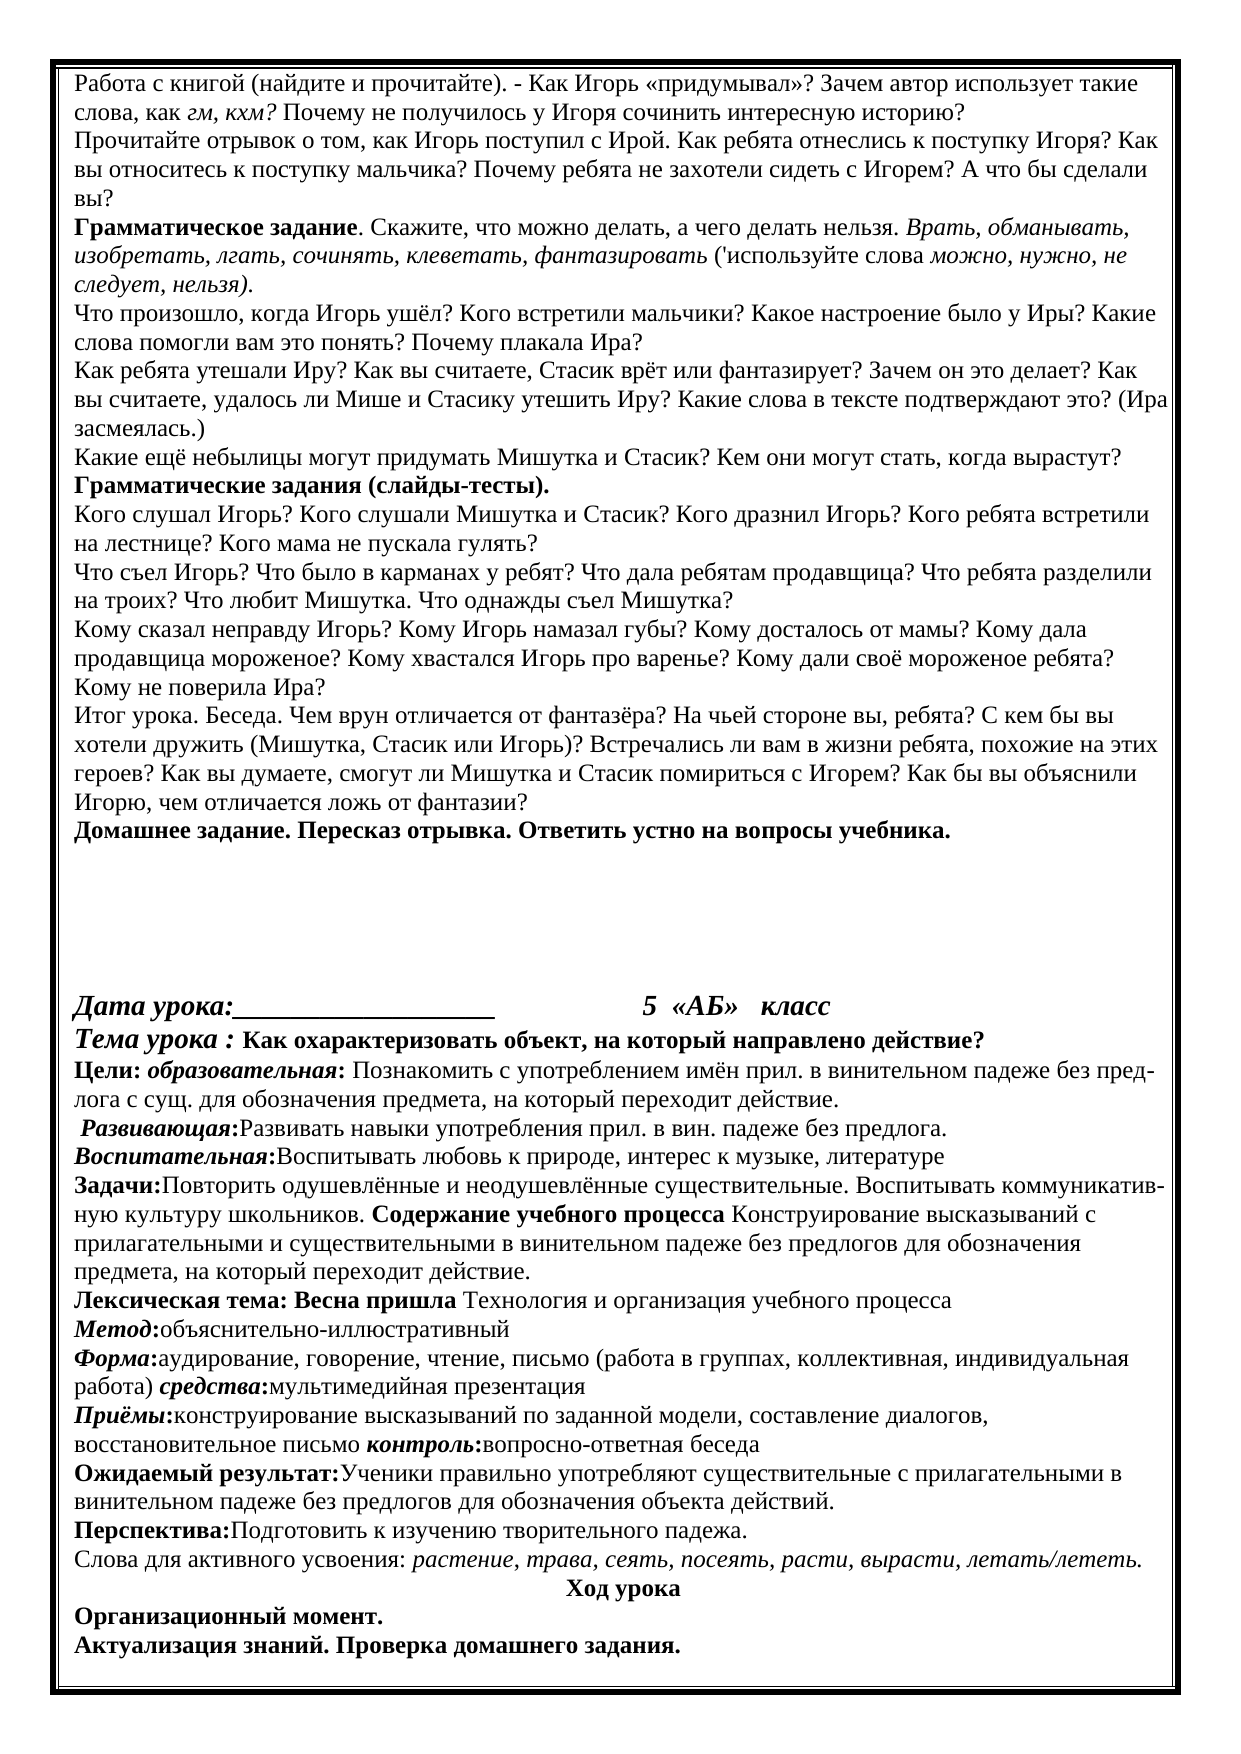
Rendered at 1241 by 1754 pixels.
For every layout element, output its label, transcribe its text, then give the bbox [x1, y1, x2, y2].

text Организационный момент. [74, 1601, 1172, 1630]
text Лексическая тема: Весна пришла Технология и организация учебного процесса Метод:объяснительно-иллюстративный [74, 1285, 1172, 1343]
text Ожидаемый результат:Ученики правильно употребляют существительные с прилагательными в винительном падеже без предлогов для обозначения объекта действий. [74, 1458, 1172, 1515]
text Дата урока:__________________ 5 «АБ» класс [74, 988, 1172, 1022]
text Актуализация знаний. Проверка домашнего задания. [74, 1630, 1172, 1659]
text Тема урока : Как охарактеризовать объект, на который направлено действие? [74, 1022, 1172, 1055]
text Задачи:Повторить одушевлённые и неодушевлённые существительные. Воспитывать коммуникатив- [74, 1170, 1172, 1199]
text Как ребята утешали Иру? Как вы считаете, Стасик врёт или фантазирует? Зачем он это делает? Как вы считаете, удалось ли Мише и Стасику утешить Иру? Какие слова в тексте подтверждают это? (Ира засмеялась.) [74, 356, 1172, 442]
text Слова для активного усвоения: растение, трава, сеять, посеять, расти, вырасти, летать/лететь. [74, 1544, 1172, 1573]
text Форма:аудирование, говорение, чтение, письмо (работа в группах, коллективная, индивидуальная работа) средства:мультимедийная презентация [74, 1343, 1172, 1400]
text Какие ещё небылицы могут придумать Мишутка и Стасик? Кем они могут стать, когда вырастут? [74, 442, 1172, 471]
text Кого слушал Игорь? Кого слушали Мишутка и Стасик? Кого дразнил Игорь? Кого ребята встретили на лестнице? Кого мама не пускала гулять? [74, 499, 1172, 557]
text Развивающая:Развивать навыки употребления прил. в вин. падеже без предлога. [74, 1113, 1172, 1141]
text Прочитайте отрывок о том, как Игорь поступил с Ирой. Как ребята отнеслись к поступку Игоря? Как вы относитесь к поступку мальчика? Почему ребята не захотели сидеть с Игорем? А что бы сделали вы? [74, 126, 1172, 212]
text Что съел Игорь? Что было в карманах у ребят? Что дала ребятам продавщица? Что ребята разделили на троих? Что любит Мишутка. Что однажды съел Мишутка? [74, 557, 1172, 614]
text Ход урока [74, 1573, 1172, 1601]
text Приёмы:конструирование высказываний по заданной модели, составление диалогов, восстановительное письмо контроль:вопросно-ответная беседа [74, 1400, 1172, 1458]
text Грамматическое задание. Скажите, что можно делать, а чего делать нельзя. Врать, обманывать, изобретать, лгать, сочинять, клеветать, фантазировать ('используйте слова можно, нужно, не следует, нельзя). [74, 212, 1172, 298]
text Перспектива:Подготовить к изучению творительного падежа. [74, 1515, 1172, 1544]
text Грамматические задания (слайды-тесты). [74, 471, 1172, 499]
text Что произошло, когда Игорь ушёл? Кого встретили мальчики? Какое настроение было у Иры? Какие слова помогли вам это понять? Почему плакала Ира? [74, 298, 1172, 356]
text Домашнее задание. Пересказ отрывка. Ответить устно на вопросы учебника. [74, 816, 1172, 844]
text Воспитательная:Воспитывать любовь к природе, интерес к музыке, литературе [74, 1141, 1172, 1170]
text Работа с книгой (найдите и прочитайте). - Как Игорь «придумывал»? Зачем автор использует такие слова, как гм, кхм? Почему не получилось у Игоря сочинить интересную историю? [74, 69, 1172, 126]
text Кому сказал неправду Игорь? Кому Игорь намазал губы? Кому досталось от мамы? Кому дала продавщица мороженое? Кому хвастался Игорь про варенье? Кому дали своё мороженое ребята? Кому не поверила Ира? [74, 614, 1172, 701]
text Цели: образовательная: Познакомить с употреблением имён прил. в винительном падеже без предлога с сущ. для обозначения предмета, на который переходит действие. [74, 1055, 1172, 1113]
text ную культуру школьников. Содержание учебного процесса Конструирование высказываний с прилагательными и существительными в винительном падеже без предлогов для обозначения предмета, на который переходит действие. [74, 1199, 1172, 1285]
text Итог урока. Беседа. Чем врун отличается от фантазёра? На чьей стороне вы, ребята? С кем бы вы хотели дружить (Мишутка, Стасик или Игорь)? Встречались ли вам в жизни ребята, похожие на этих героев? Как вы думаете, смогут ли Мишутка и Стасик помириться с Игорем? Как бы вы объяснили Игорю, чем отличается ложь от фантазии? [74, 701, 1172, 816]
